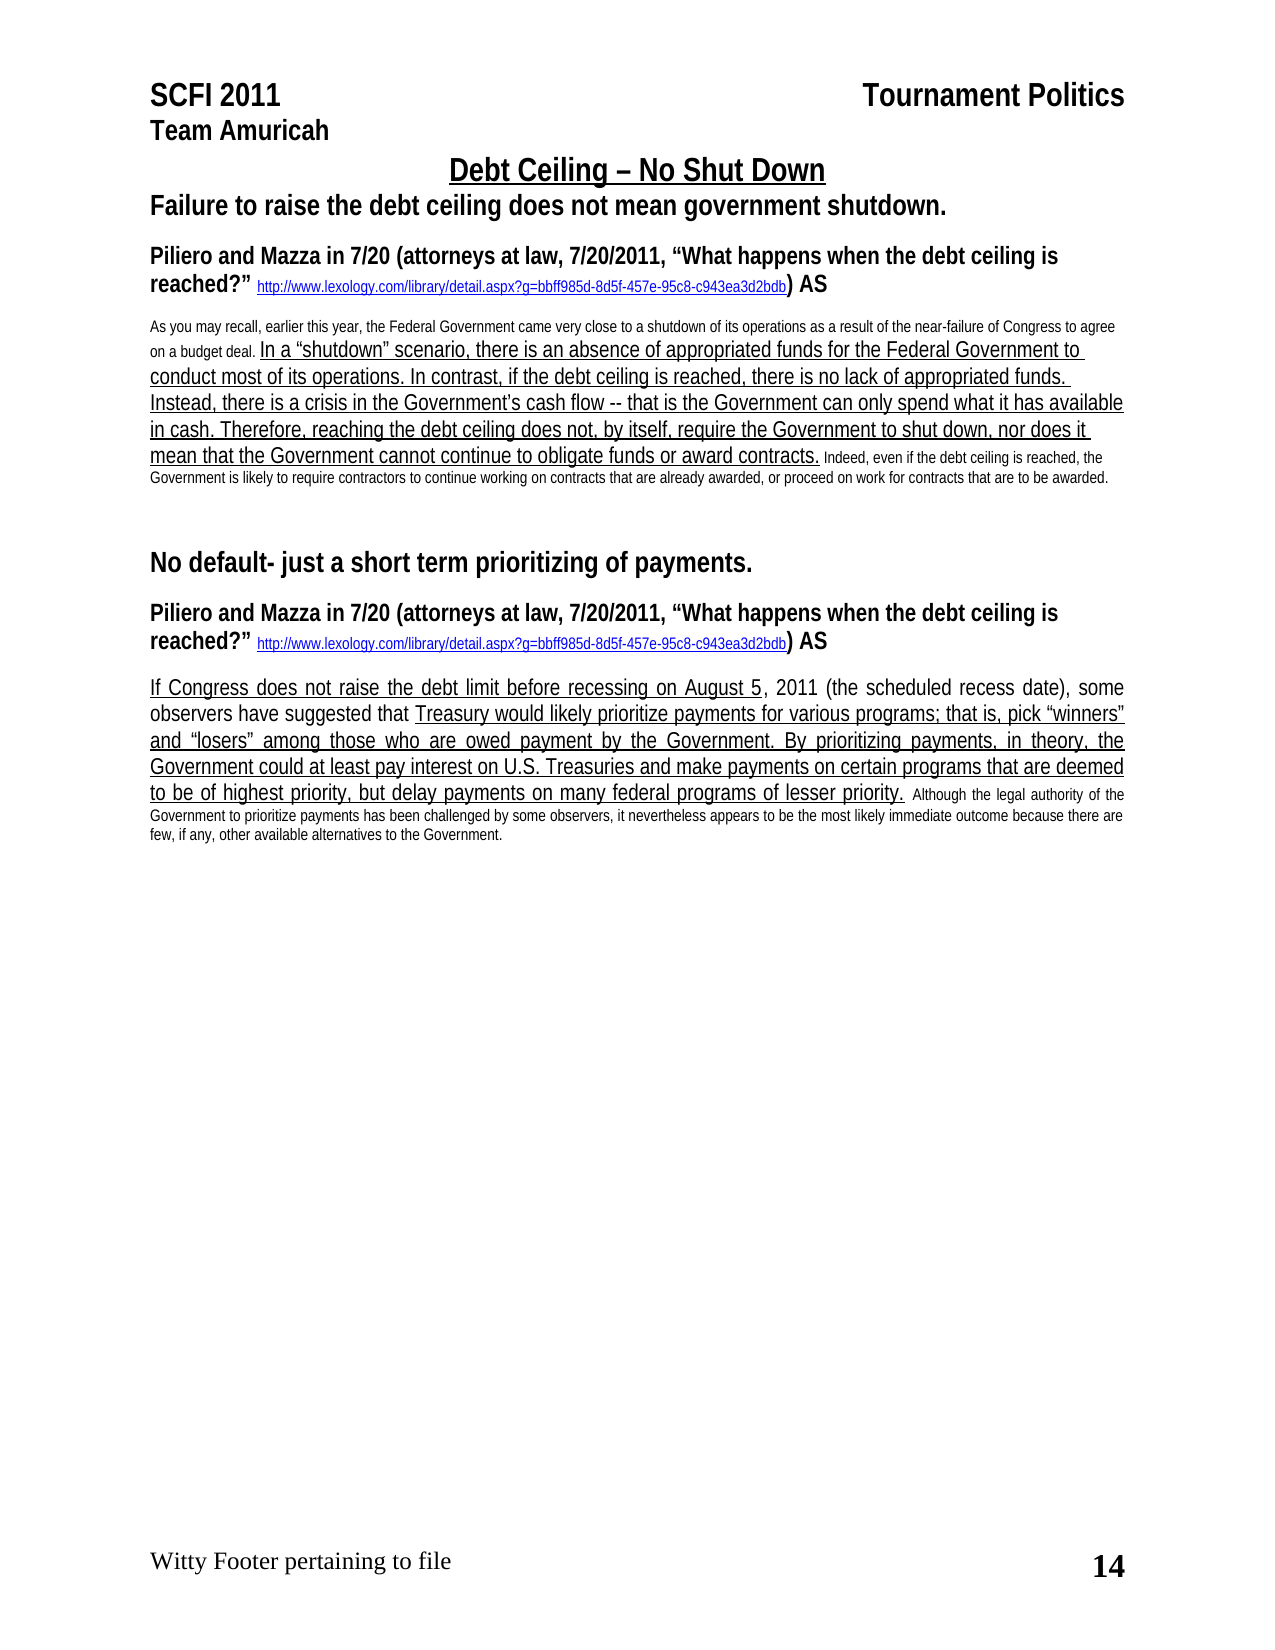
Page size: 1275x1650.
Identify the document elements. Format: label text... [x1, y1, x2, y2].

text Piliero and Mazza in 7/20 (attorneys at law, 7/20/2011, “What happens when the debt ceiling is reached?” http://www.lexology.com/library/detail.aspx?g=bbff985d-8d5f-457e-95c8-c943ea3d2bdb) AS [150, 241, 1125, 298]
text If Congress does not raise the debt limit before recessing on August 5, 2011 (the scheduled recess date), some observers have suggested that Treasury would likely prioritize payments for various programs; that is, pick “winners” and “losers” among those who are owed payment by the Government. By prioritizing payments, in theory, the Government could at least pay interest on U.S. Treasuries and make payments on certain programs that are deemed to be of highest priority, but delay payments on many federal programs of lesser priority. Although the legal authority of the Government to prioritize payments has been challenged by some observers, it nevertheless appears to be the most likely immediate outcome because there are few, if any, other available alternatives to the Government. [150, 751, 1125, 844]
text As you may recall, earlier this year, the Federal Government came very close to a shutdown of its operations as a result of the near-failure of Congress to agree on a budget deal. In a “shutdown” scenario, there is an absence of appropriated funds for the Federal Government to conduct most of its operations. In contrast, if the debt ceiling is reached, there is no lack of appropriated funds. Instead, there is a crisis in the Government’s cash flow -- that is the Government can only spend what it has available in cash. Therefore, reaching the debt ceiling does not, by itself, require the Government to shut down, nor does it mean that the Government cannot continue to obligate funds or award contracts. Indeed, even if the debt ceiling is reached, the Government is likely to require contractors to continue working on contracts that are already awarded, or proceed on work for contracts that are to be awarded. [150, 317, 1125, 487]
text If Congress does not raise the debt limit before recessing on August 5, 2011 (the scheduled recess date), some observers have suggested that Treasury would likely prioritize payments for various programs; that is, pick “winners” and “losers” among those who are owed payment by the Government. By prioritizing payments, in theory, the Government could at least pay interest on U.S. Treasuries and make payments on certain programs that are deemed to be of highest priority, but delay payments on many federal programs of lesser priority. Although the legal authority of the Government to prioritize payments has been challenged by some observers, it nevertheless appears to be the most likely immediate outcome because there are few, if any, other available alternatives to the Government. [150, 674, 1125, 749]
text Piliero and Mazza in 7/20 (attorneys at law, 7/20/2011, “What happens when the debt ceiling is reached?” http://www.lexology.com/library/detail.aspx?g=bbff985d-8d5f-457e-95c8-c943ea3d2bdb) AS [150, 597, 1125, 655]
text No default- just a short term prioritizing of payments. [150, 545, 1125, 578]
text Debt Ceiling – No Shut Down [150, 150, 1125, 188]
text Failure to raise the debt ceiling does not mean government shutdown. [150, 188, 1125, 222]
